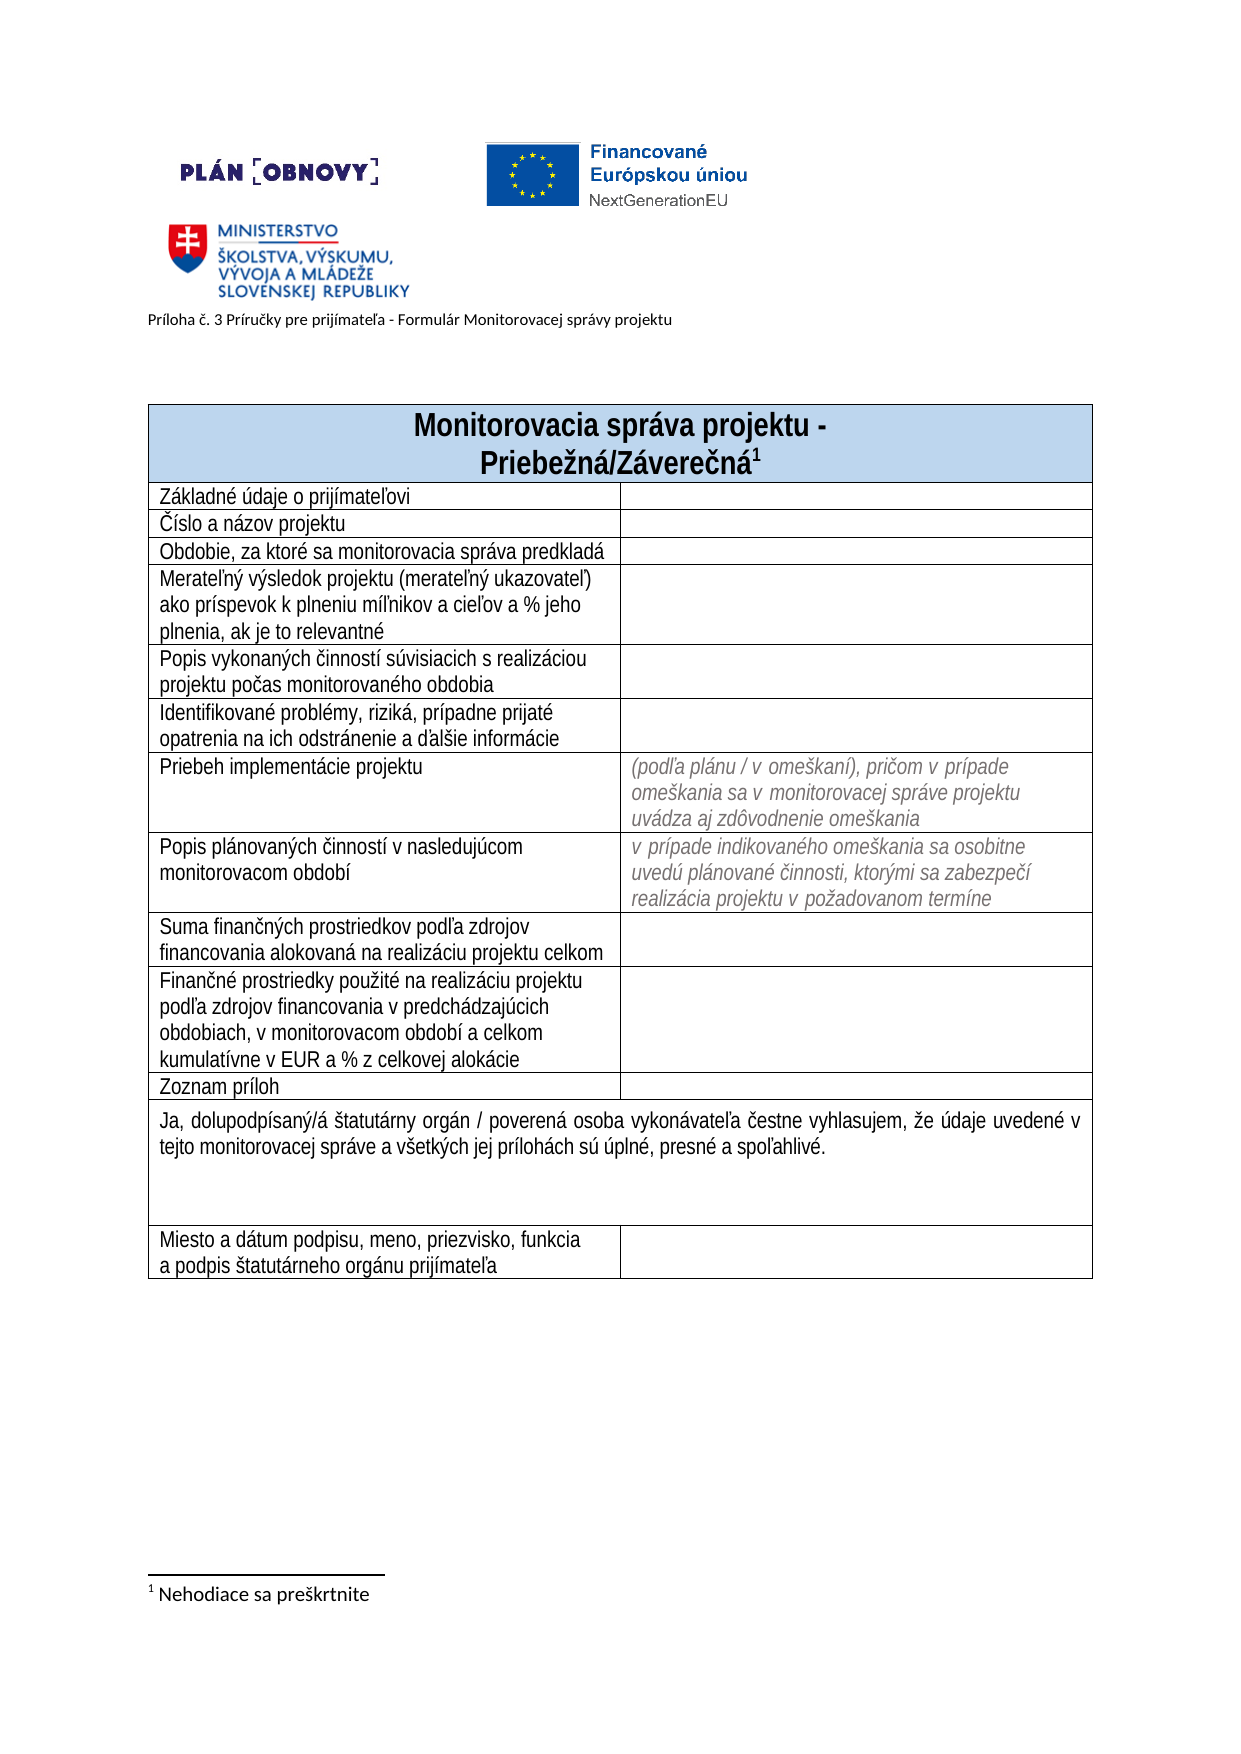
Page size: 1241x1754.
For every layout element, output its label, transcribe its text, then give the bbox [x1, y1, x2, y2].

table_cell [621, 483, 1092, 509]
table_cell Miesto a dátum podpisu, meno, priezvisko, funkcia a podpis štatutárneho orgánu prijímateľa [149, 1226, 620, 1278]
table_cell [621, 913, 1092, 966]
table_cell Suma finančných prostriedkov podľa zdrojov financovania alokovaná na realizáciu projektu celkom [149, 913, 620, 966]
table_cell [621, 1226, 1092, 1278]
table_cell Merateľný výsledok projektu (merateľný ukazovateľ) ako príspevok k plneniu míľnikov a cieľov a % jeho plnenia, ak je to relevantné [149, 565, 620, 644]
table_cell Identifikované problémy, riziká, prípadne prijaté opatrenia na ich odstránenie a ďalšie informácie [149, 699, 620, 752]
table_cell [621, 699, 1092, 752]
table_cell Základné údaje o prijímateľovi [149, 483, 620, 509]
table_cell (podľa plánu / v omeškaní), pričom v prípade omeškania sa v monitorovacej správe projektu uvádza aj zdôvodnenie omeškania [621, 753, 1092, 832]
table_cell [621, 967, 1092, 1072]
table_cell Popis vykonaných činností súvisiacich s realizáciou projektu počas monitorovaného obdobia [149, 645, 620, 698]
table_cell Zoznam príloh [149, 1073, 620, 1099]
table_cell Číslo a názov projektu [149, 510, 620, 537]
table_cell [621, 510, 1092, 537]
table_cell [621, 645, 1092, 698]
table_cell v prípade indikovaného omeškania sa osobitne uvedú plánované činnosti, ktorými sa zabezpečí realizácia projektu v požadovanom termíne [621, 833, 1092, 912]
table_cell Ja, dolupodpísaný/á štatutárny orgán / poverená osoba vykonávateľa čestne vyhlasujem, že údaje uvedené v tejto monitorovacej správe a všetkých jej prílohách sú úplné, presné a spoľahlivé. [149, 1100, 1092, 1224]
table_cell Popis plánovaných činností v nasledujúcom monitorovacom období [149, 833, 620, 912]
table_cell Priebeh implementácie projektu [149, 753, 620, 832]
table_cell [621, 538, 1092, 564]
table_cell [621, 1073, 1092, 1099]
table_cell Obdobie, za ktoré sa monitorovacia správa predkladá [149, 538, 620, 564]
table_cell Finančné prostriedky použité na realizáciu projektu podľa zdrojov financovania v predchádzajúcich obdobiach, v monitorovacom období a celkom kumulatívne v EUR a % z celkovej alokácie [149, 967, 620, 1072]
table_cell [621, 565, 1092, 644]
table_header Monitorovacia správa projektu - Priebežná/Záverečná [149, 405, 1092, 482]
